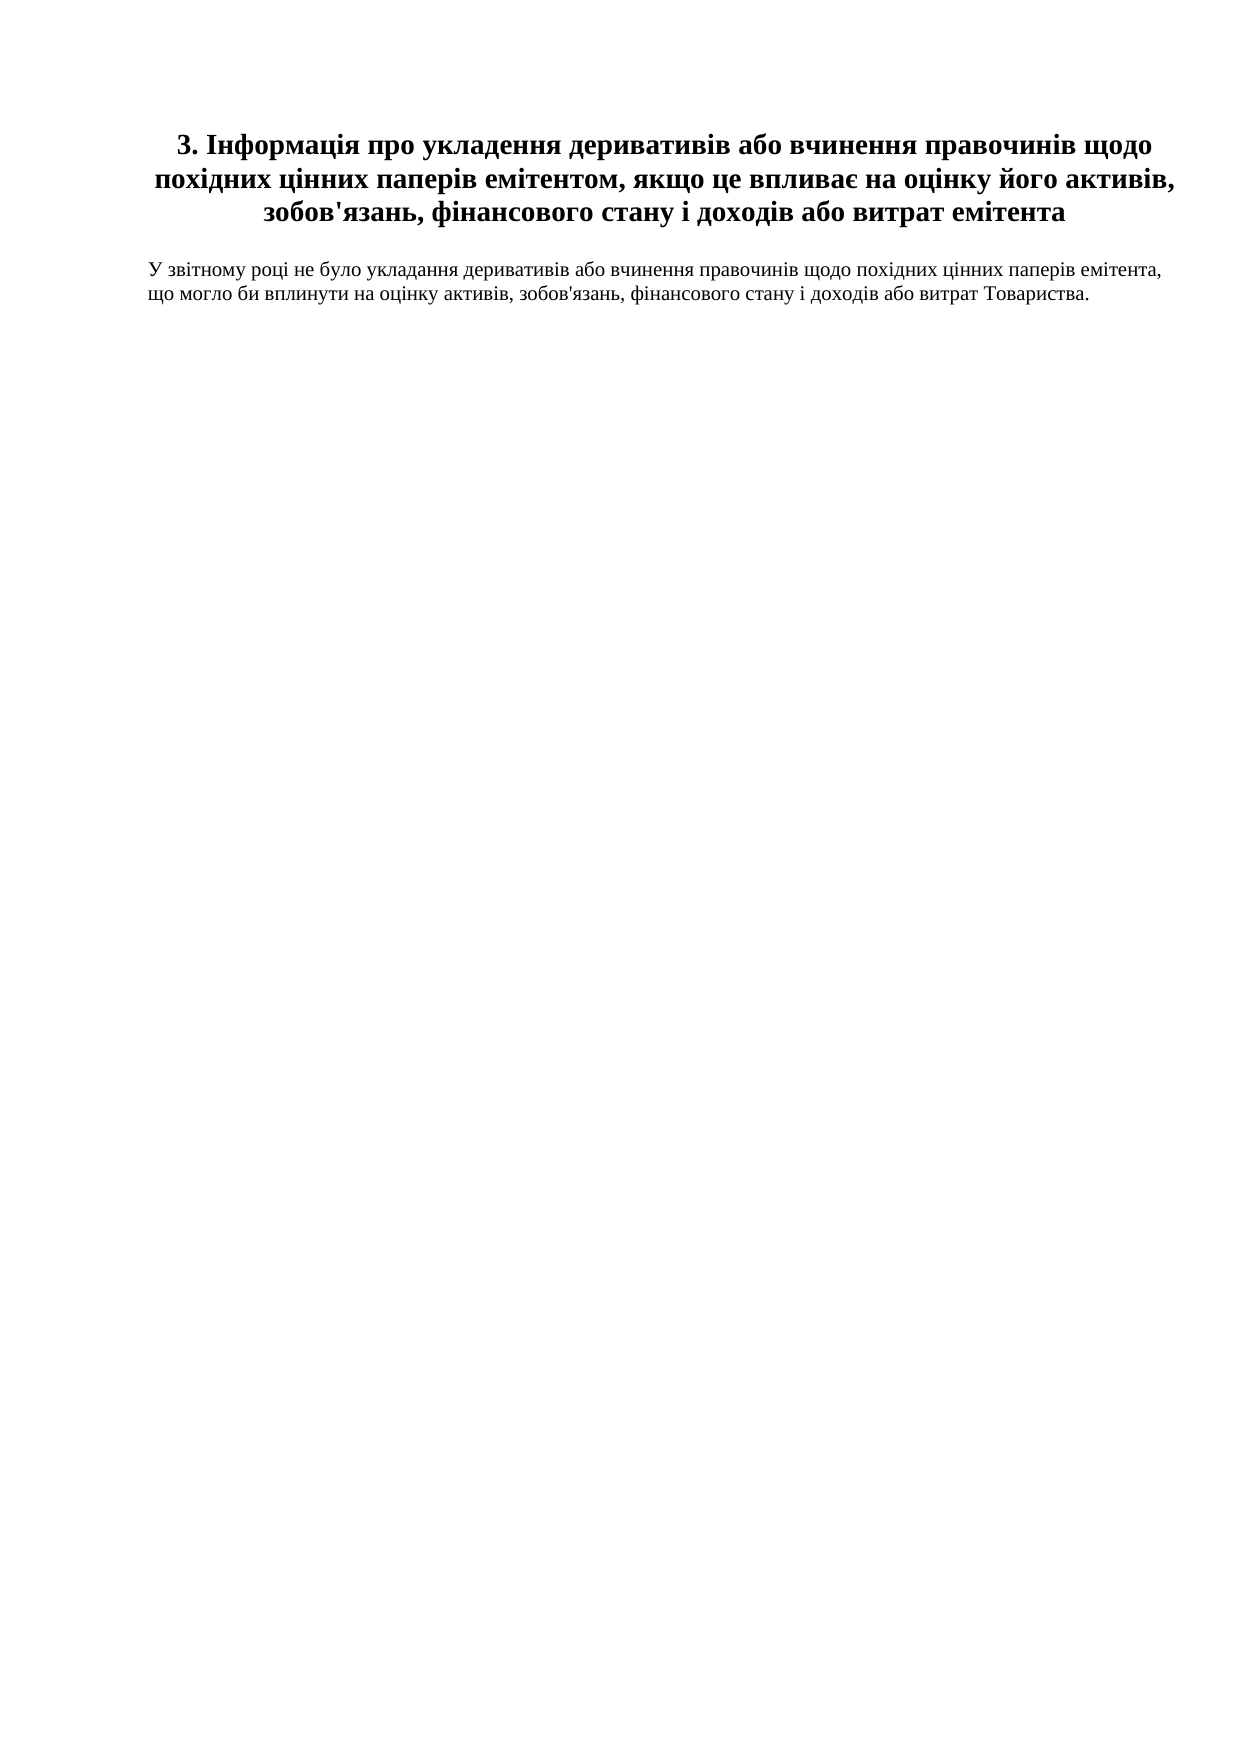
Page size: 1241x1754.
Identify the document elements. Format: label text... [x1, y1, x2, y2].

text 3. Інформація про укладення деривативів або вчинення правочинів щодо похідних цінних паперів емітентом, якщо це впливає на оцінку його активів, зобов'язань, фінансового стану і доходів або витрат емітента [148, 127, 1181, 228]
text У звiтному роцi не було укладання деривативiв або вчинення правочинiв щодо похiдних цiнних паперiв емiтента, що могло би вплинути на оцiнку активiв, зобов'язань, фiнансового стану i доходiв або витрат Товариства. [148, 257, 1181, 305]
